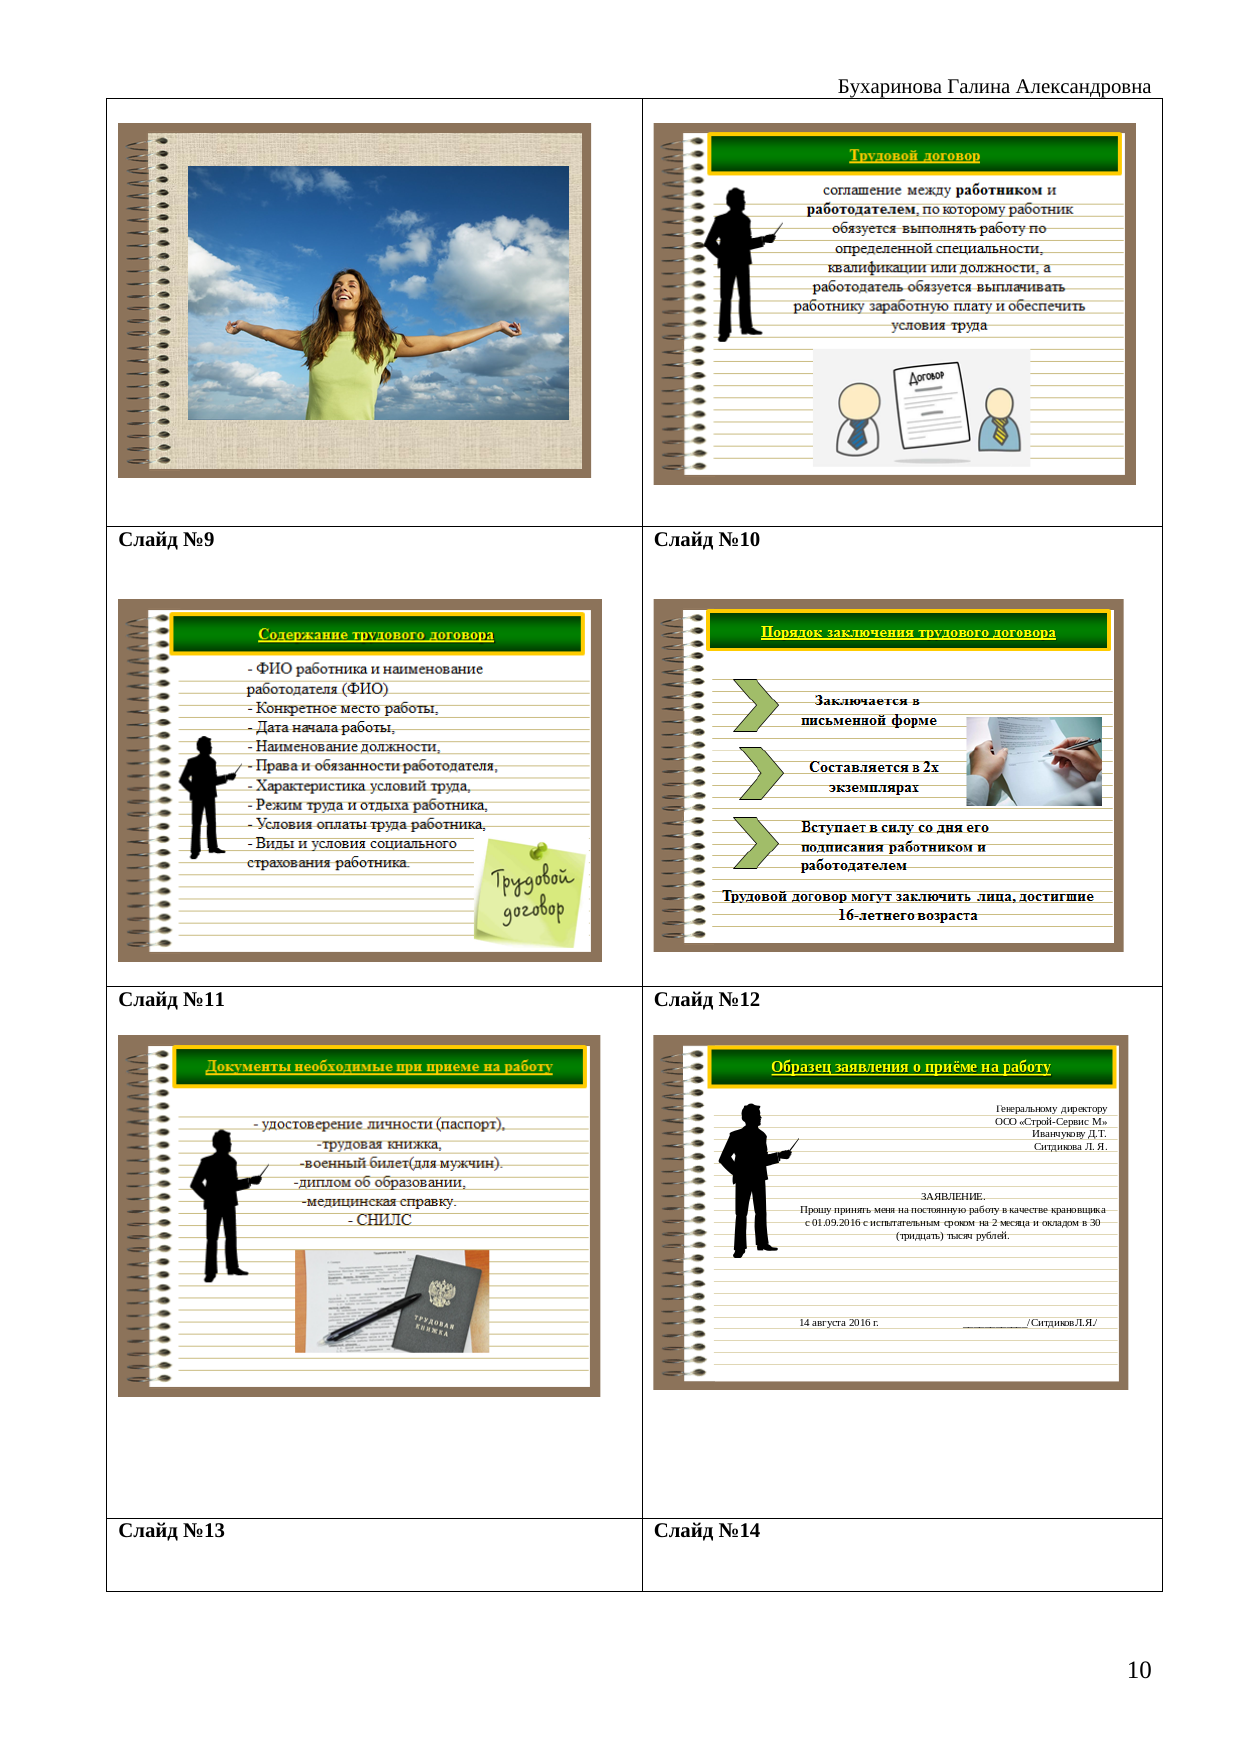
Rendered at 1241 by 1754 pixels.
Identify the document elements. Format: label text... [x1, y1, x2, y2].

table_cell Слайд №14 [643, 1519, 1162, 1591]
table_cell Слайд №9 [107, 527, 642, 986]
picture [118, 123, 592, 478]
table_cell Слайд №10 [643, 527, 1162, 986]
table_cell Слайд №11 [107, 987, 642, 1517]
picture [118, 599, 602, 962]
picture [653, 599, 1124, 952]
picture [118, 1035, 601, 1397]
table_cell Слайд №7 [107, 99, 642, 526]
table_cell Слайд №8 [643, 99, 1162, 526]
picture [653, 123, 1136, 485]
table_cell Слайд №12 [643, 987, 1162, 1517]
table_cell Слайд №13 [107, 1519, 642, 1591]
